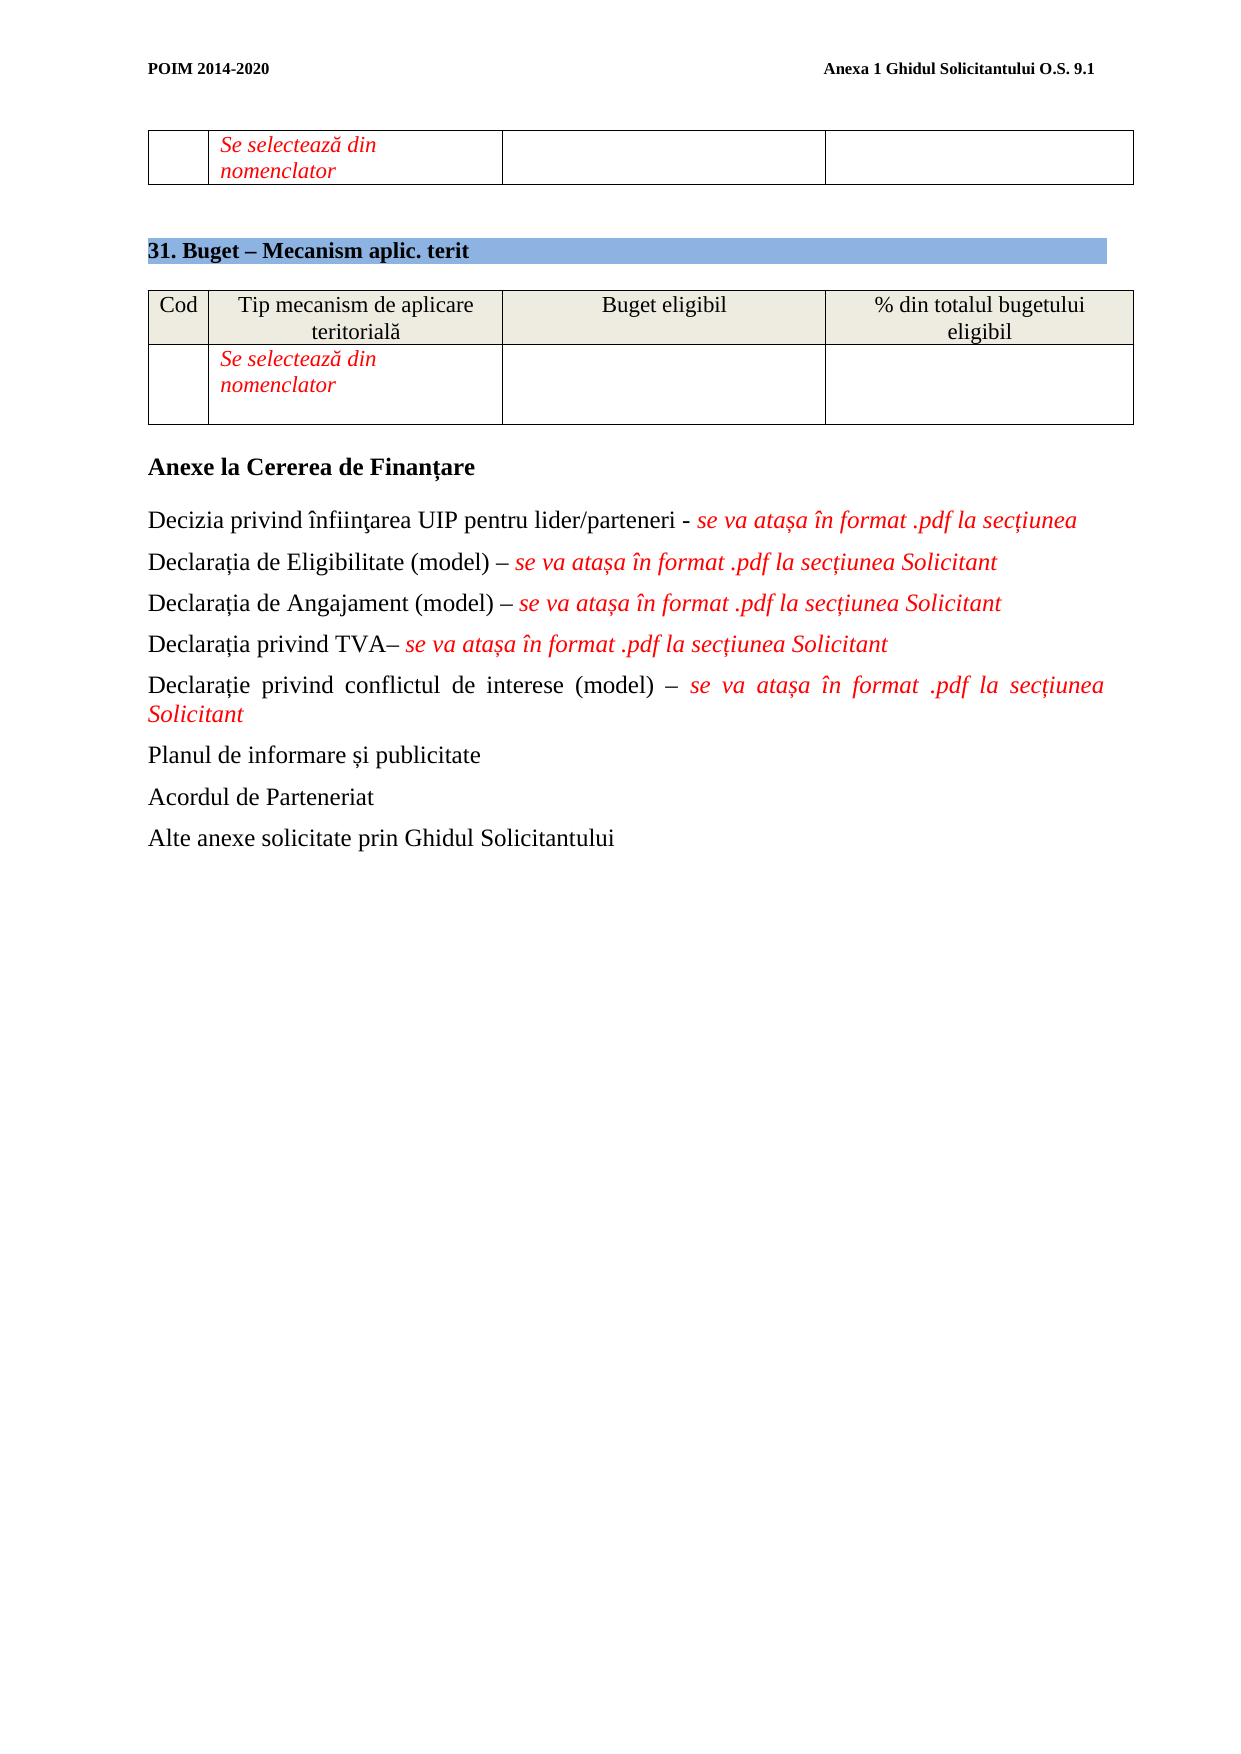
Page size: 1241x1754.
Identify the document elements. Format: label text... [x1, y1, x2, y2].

table_cell [826, 131, 1133, 184]
text Declarație privind conflictul de interese (model) – se va atașa în format .pdf la secțiunea Solicitant [148, 670, 1107, 728]
text Acordul de Parteneriat [148, 782, 1107, 810]
table_cell [503, 131, 825, 184]
text Planul de informare și publicitate [148, 740, 1107, 769]
text Decizia privind înfiinţarea UIP pentru lider/parteneri - se va atașa în format .pdf la secțiunea [148, 505, 1107, 534]
text Declarația de Angajament (model) – se va atașa în format .pdf la secțiunea Solicitant [148, 588, 1107, 617]
table_cell [149, 131, 208, 184]
table_cell Se selectează din nomenclator [209, 345, 502, 424]
text Declarația de Eligibilitate (model) – se va atașa în format .pdf la secțiunea Solicitant [148, 547, 1107, 575]
table_cell [826, 345, 1133, 424]
text Declarația privind TVA– se va atașa în format .pdf la secțiunea Solicitant [148, 629, 1107, 658]
table_cell Se selectează din nomenclator [209, 131, 502, 184]
table_header Cod [149, 291, 208, 344]
table_header % din totalul bugetului eligibil [826, 291, 1133, 344]
table_header Tip mecanism de aplicare teritorială [209, 291, 502, 344]
table_cell [149, 345, 208, 424]
table_header Buget eligibil [503, 291, 825, 344]
table_cell [503, 345, 825, 424]
text Alte anexe solicitate prin Ghidul Solicitantului [148, 823, 1107, 852]
text Anexe la Cererea de Finanțare [148, 452, 1107, 480]
subtitle 31. Buget – Mecanism aplic. terit [148, 238, 1107, 264]
